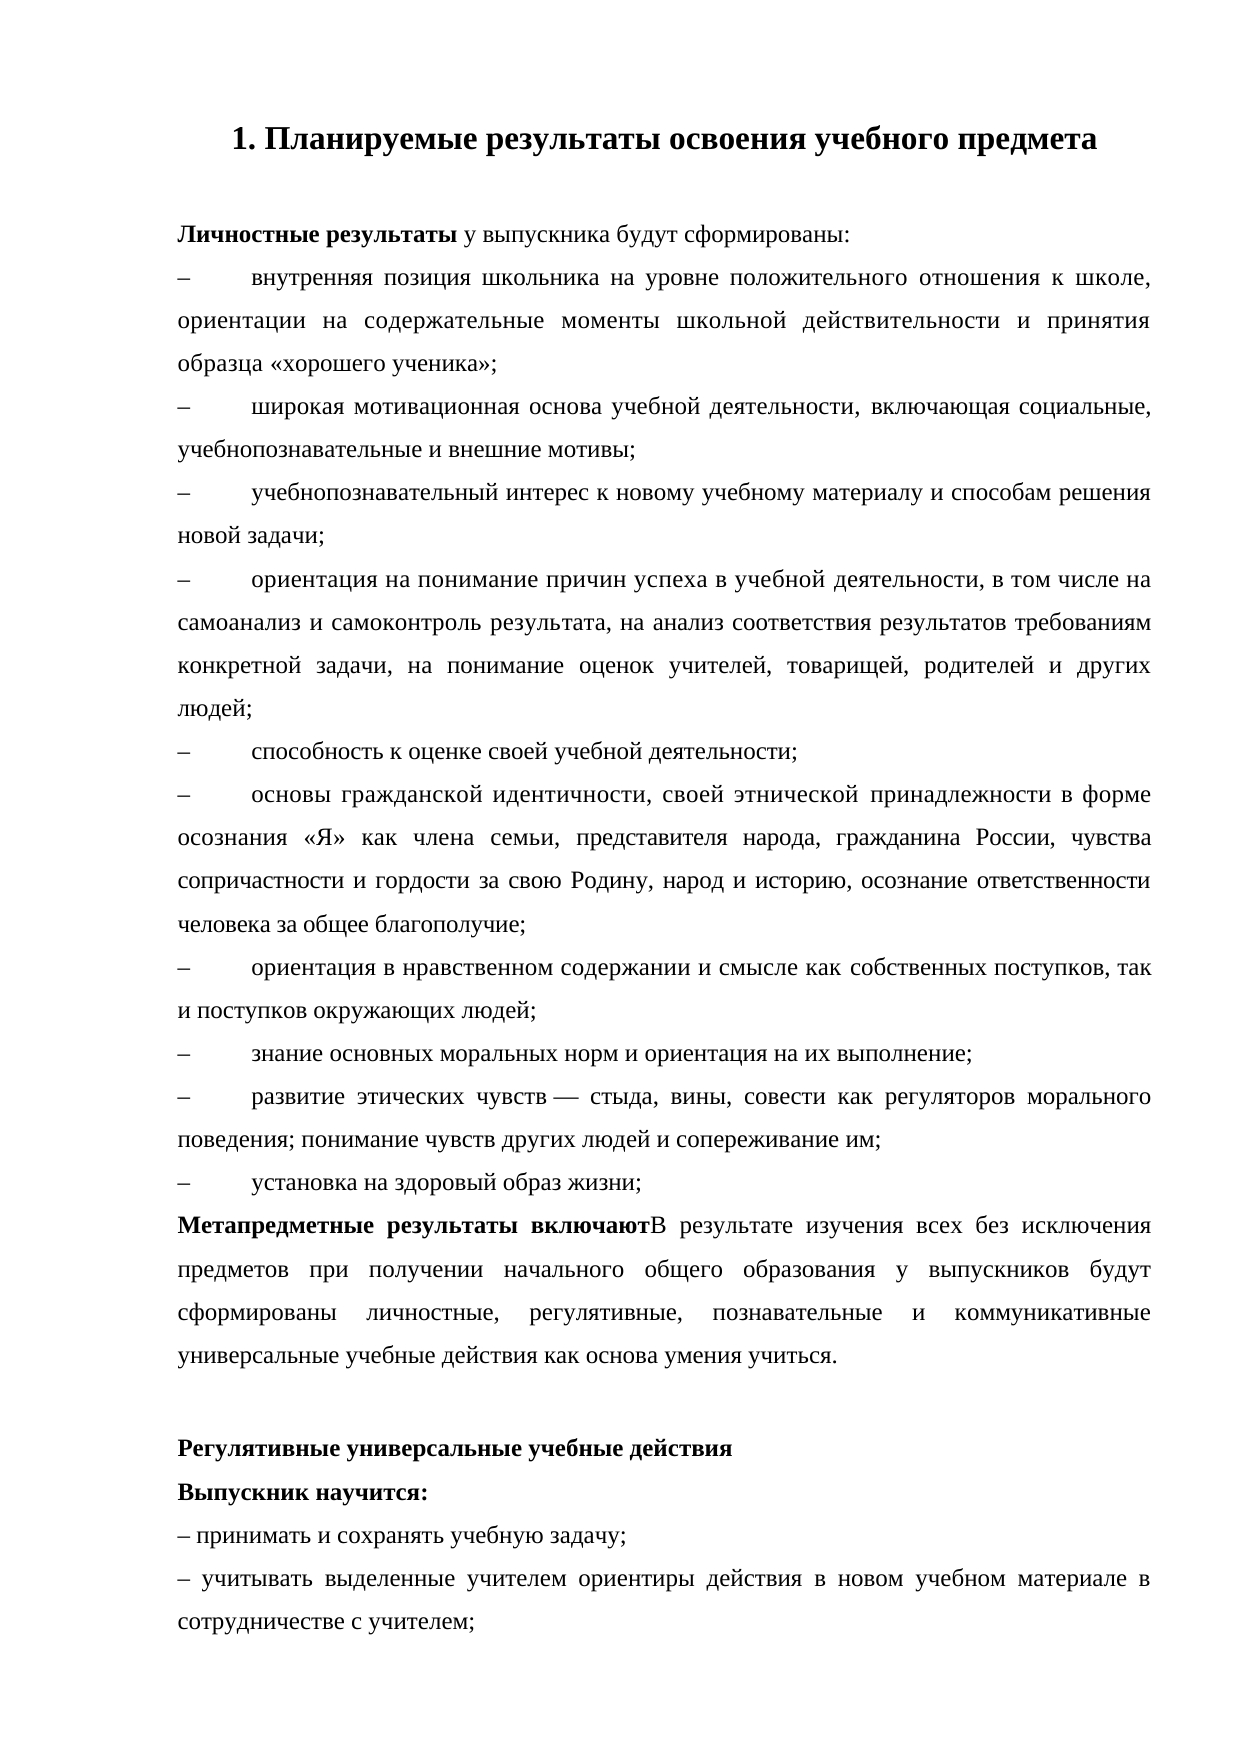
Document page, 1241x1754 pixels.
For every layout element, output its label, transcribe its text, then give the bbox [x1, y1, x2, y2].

text – учитывать выделенные учителем ориентиры действия в новом учебном материале в сотрудничестве с учителем; [177, 1563, 1152, 1635]
list развитие этических чувств — стыда, вины, совести как регуляторов морального поведения; понимание чувств других людей и сопереживание им; [177, 1081, 1152, 1153]
list широкая мотивационная основа учебной деятельности, включающая социальные, учебно­познавательные и внешние мотивы; [177, 391, 1152, 463]
text – принимать и сохранять учебную задачу; [177, 1520, 1152, 1548]
list основы гражданской идентичности, своей этнической принадлежности в форме осознания «Я» как члена семьи, представителя народа, гражданина России, чувства сопричастности и гордости за свою Родину, народ и историю, осознание ответственности человека за общее благополучие; [177, 779, 1152, 937]
list способность к оценке своей учебной деятельности; [177, 736, 1152, 765]
text 1. Планируемые результаты освоения учебного предмета [177, 118, 1152, 156]
list ориентация в нравственном содержании и смысле как собственных поступков, так и поступков окружающих людей; [177, 952, 1152, 1024]
list ориентация на понимание причин успеха в учебной деятельности, в том числе на самоанализ и самоконтроль результата, на анализ соответствия результатов требованиям конкретной задачи, на понимание оценок учителей, товарищей, родителей и других людей; [177, 564, 1152, 722]
text Регулятивные универсальные учебные действия [177, 1433, 1152, 1462]
text Личностные результаты у выпускника будут сформированы: [177, 219, 1152, 247]
list установка на здоровый образ жизни; [177, 1167, 1152, 1196]
list знание основных моральных норм и ориентация на их выполнение; [177, 1038, 1152, 1067]
list внутренняя позиция школьника на уровне положительного отношения к школе, ориентации на содержательные моменты школьной действительности и принятия образца «хорошего ученика»; [177, 262, 1152, 377]
list учебно­познавательный интерес к новому учебному материалу и способам решения новой задачи; [177, 477, 1152, 549]
text Выпускник научится: [177, 1477, 1152, 1505]
text Метапредметные результаты включаютВ результате изучения всех без исключения предметов при получении начального общего образования у выпускников будут сформированы личностные, регулятивные, познавательные и коммуникативные универсальные учебные действия как основа умения учиться. [177, 1211, 1152, 1369]
